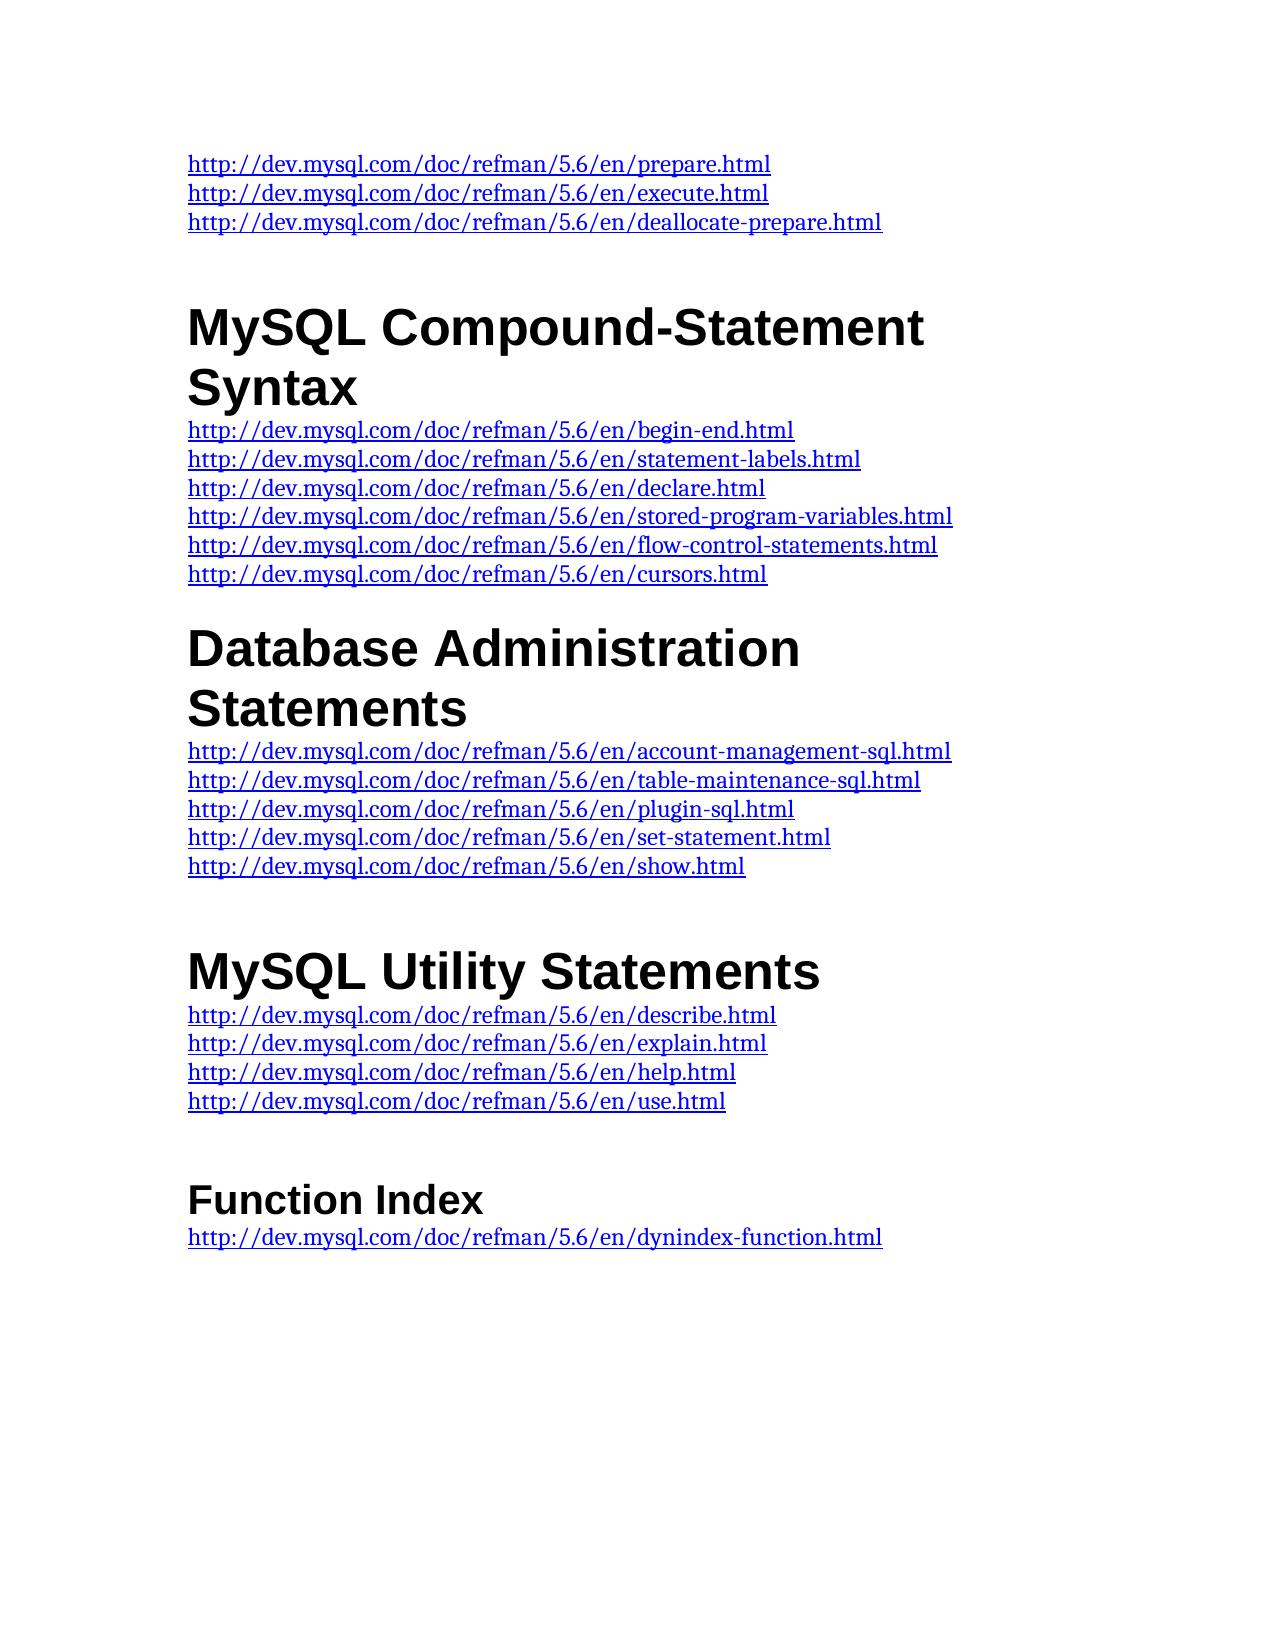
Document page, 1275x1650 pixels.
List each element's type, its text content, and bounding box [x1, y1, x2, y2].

text http://dev.mysql.com/doc/refman/5.6/en/declare.html [187, 473, 1087, 502]
text http://dev.mysql.com/doc/refman/5.6/en/deallocate-prepare.html [187, 207, 1087, 236]
text http://dev.mysql.com/doc/refman/5.6/en/statement-labels.html [187, 445, 1087, 473]
text http://dev.mysql.com/doc/refman/5.6/en/stored-program-variables.html [187, 502, 1087, 531]
text http://dev.mysql.com/doc/refman/5.6/en/flow-control-statements.html [187, 531, 1087, 560]
text MySQL Compound-Statement Syntax [187, 296, 1087, 416]
text http://dev.mysql.com/doc/refman/5.6/en/account-management-sql.html [187, 737, 1087, 766]
text http://dev.mysql.com/doc/refman/5.6/en/plugin-sql.html [187, 794, 1087, 823]
text http://dev.mysql.com/doc/refman/5.6/en/begin-end.html [187, 416, 1087, 445]
text Database Administration Statements [187, 617, 1087, 737]
text http://dev.mysql.com/doc/refman/5.6/en/explain.html [187, 1029, 1087, 1058]
text http://dev.mysql.com/doc/refman/5.6/en/show.html [187, 852, 1087, 881]
text http://dev.mysql.com/doc/refman/5.6/en/prepare.html [187, 150, 1087, 179]
text MySQL Utility Statements [187, 941, 1087, 1001]
text Function Index [187, 1175, 1087, 1223]
text http://dev.mysql.com/doc/refman/5.6/en/table-maintenance-sql.html [187, 766, 1087, 794]
text http://dev.mysql.com/doc/refman/5.6/en/use.html [187, 1087, 1087, 1116]
text http://dev.mysql.com/doc/refman/5.6/en/cursors.html [187, 560, 1087, 588]
text http://dev.mysql.com/doc/refman/5.6/en/dynindex-function.html [187, 1223, 1087, 1252]
text http://dev.mysql.com/doc/refman/5.6/en/execute.html [187, 179, 1087, 207]
text http://dev.mysql.com/doc/refman/5.6/en/describe.html [187, 1001, 1087, 1029]
text http://dev.mysql.com/doc/refman/5.6/en/set-statement.html [187, 823, 1087, 852]
text http://dev.mysql.com/doc/refman/5.6/en/help.html [187, 1058, 1087, 1087]
